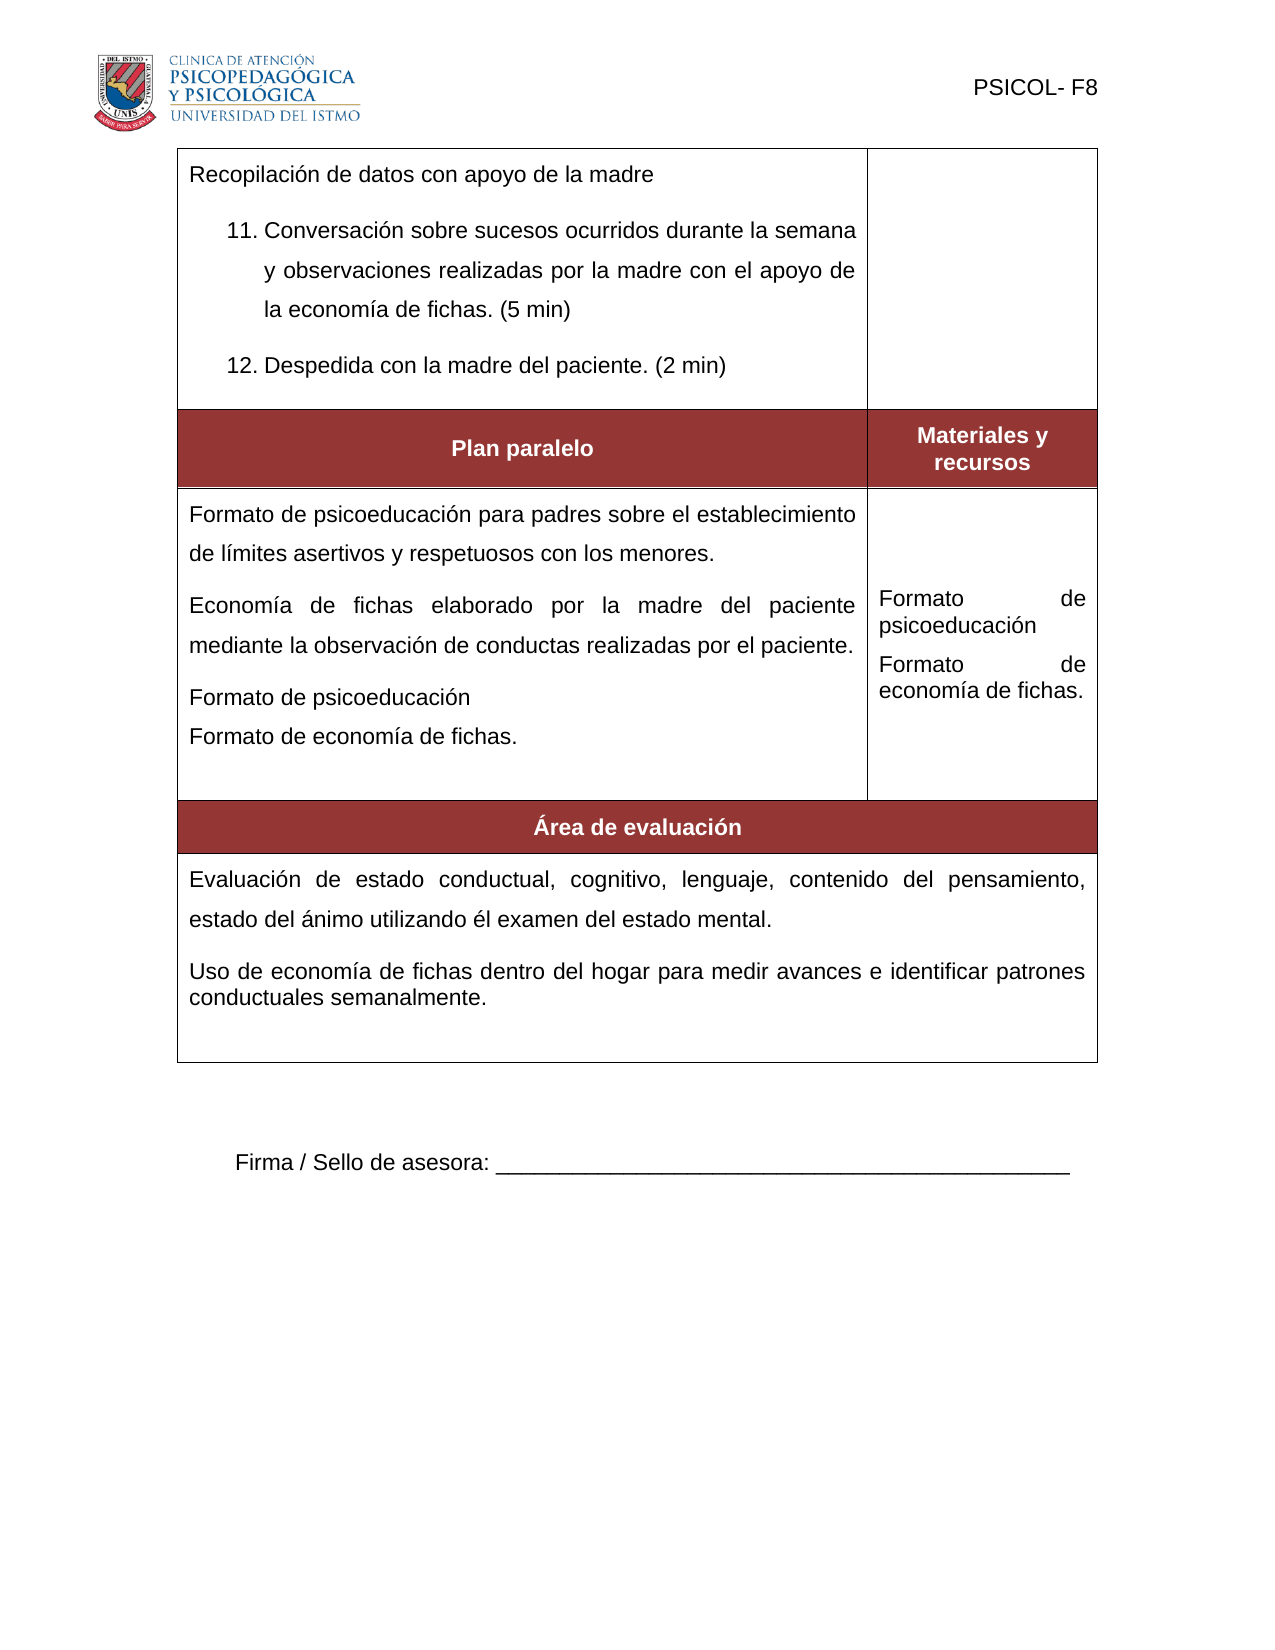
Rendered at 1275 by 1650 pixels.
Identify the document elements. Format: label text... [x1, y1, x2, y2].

table_cell Materiales y recursos [868, 410, 1097, 487]
text Firma / Sello de asesora: _____________________________________________ [177, 1149, 1127, 1175]
table_cell Formato de psicoeducación para padres sobre el establecimiento de límites asertivos y respetuosos con los menores. Economía de fichas elaborado por la madre del paciente mediante la observación de conductas realizadas por el paciente. Formato de psicoeducación Formato de economía de fichas. [178, 489, 867, 800]
table_cell Formato de psicoeducación Formato de economía de fichas. [868, 489, 1097, 800]
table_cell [868, 149, 1097, 409]
table_cell Área de evaluación [178, 801, 1097, 853]
picture [42, 25, 422, 166]
table_cell Evaluación de estado conductual, cognitivo, lenguaje, contenido del pensamiento, estado del ánimo utilizando él examen del estado mental. Uso de economía de fichas dentro del hogar para medir avances e identificar patrones conductuales semanalmente. [178, 854, 1097, 1062]
table_cell Plan paralelo [178, 410, 867, 487]
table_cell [178, 149, 867, 409]
